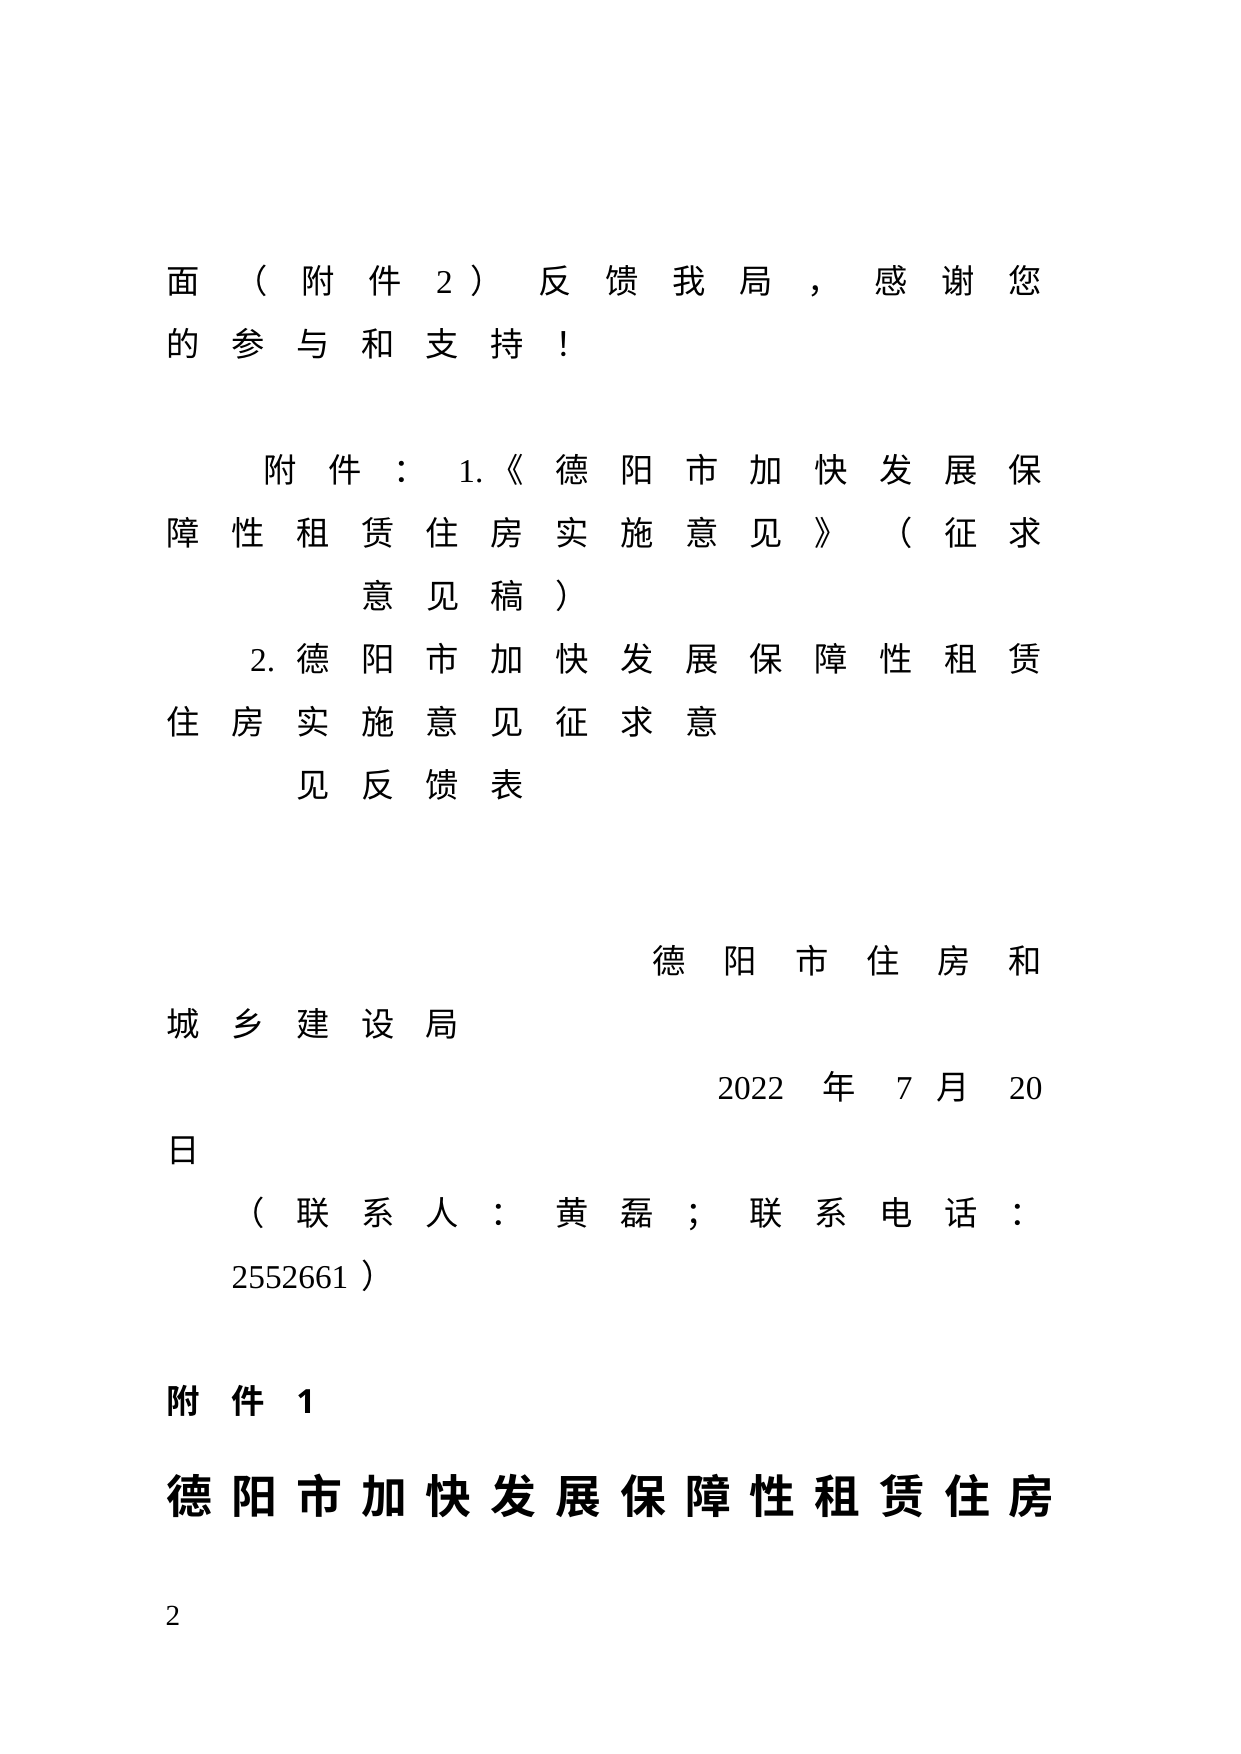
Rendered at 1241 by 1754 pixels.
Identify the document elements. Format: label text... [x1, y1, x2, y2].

text 2022年7月20日 [167, 1053, 1074, 1179]
text 见反馈表 [167, 751, 1074, 814]
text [167, 248, 1074, 373]
text 2. 德阳市加快发展保障性租赁住房实施意见征求意 [167, 625, 1074, 751]
text 德阳市加快发展保障性租赁住房实施意见 [167, 1431, 1074, 1557]
text 附件：1.《德阳市加快发展保障性租赁住房实施意见》（征求 [167, 436, 1074, 562]
text 德阳市住房和城乡建设局 [167, 928, 1074, 1053]
text （联系人：黄磊；联系电话：2552661） [210, 1179, 1074, 1305]
text 附件1 [167, 1368, 1074, 1431]
text 意见稿） [167, 562, 1074, 625]
